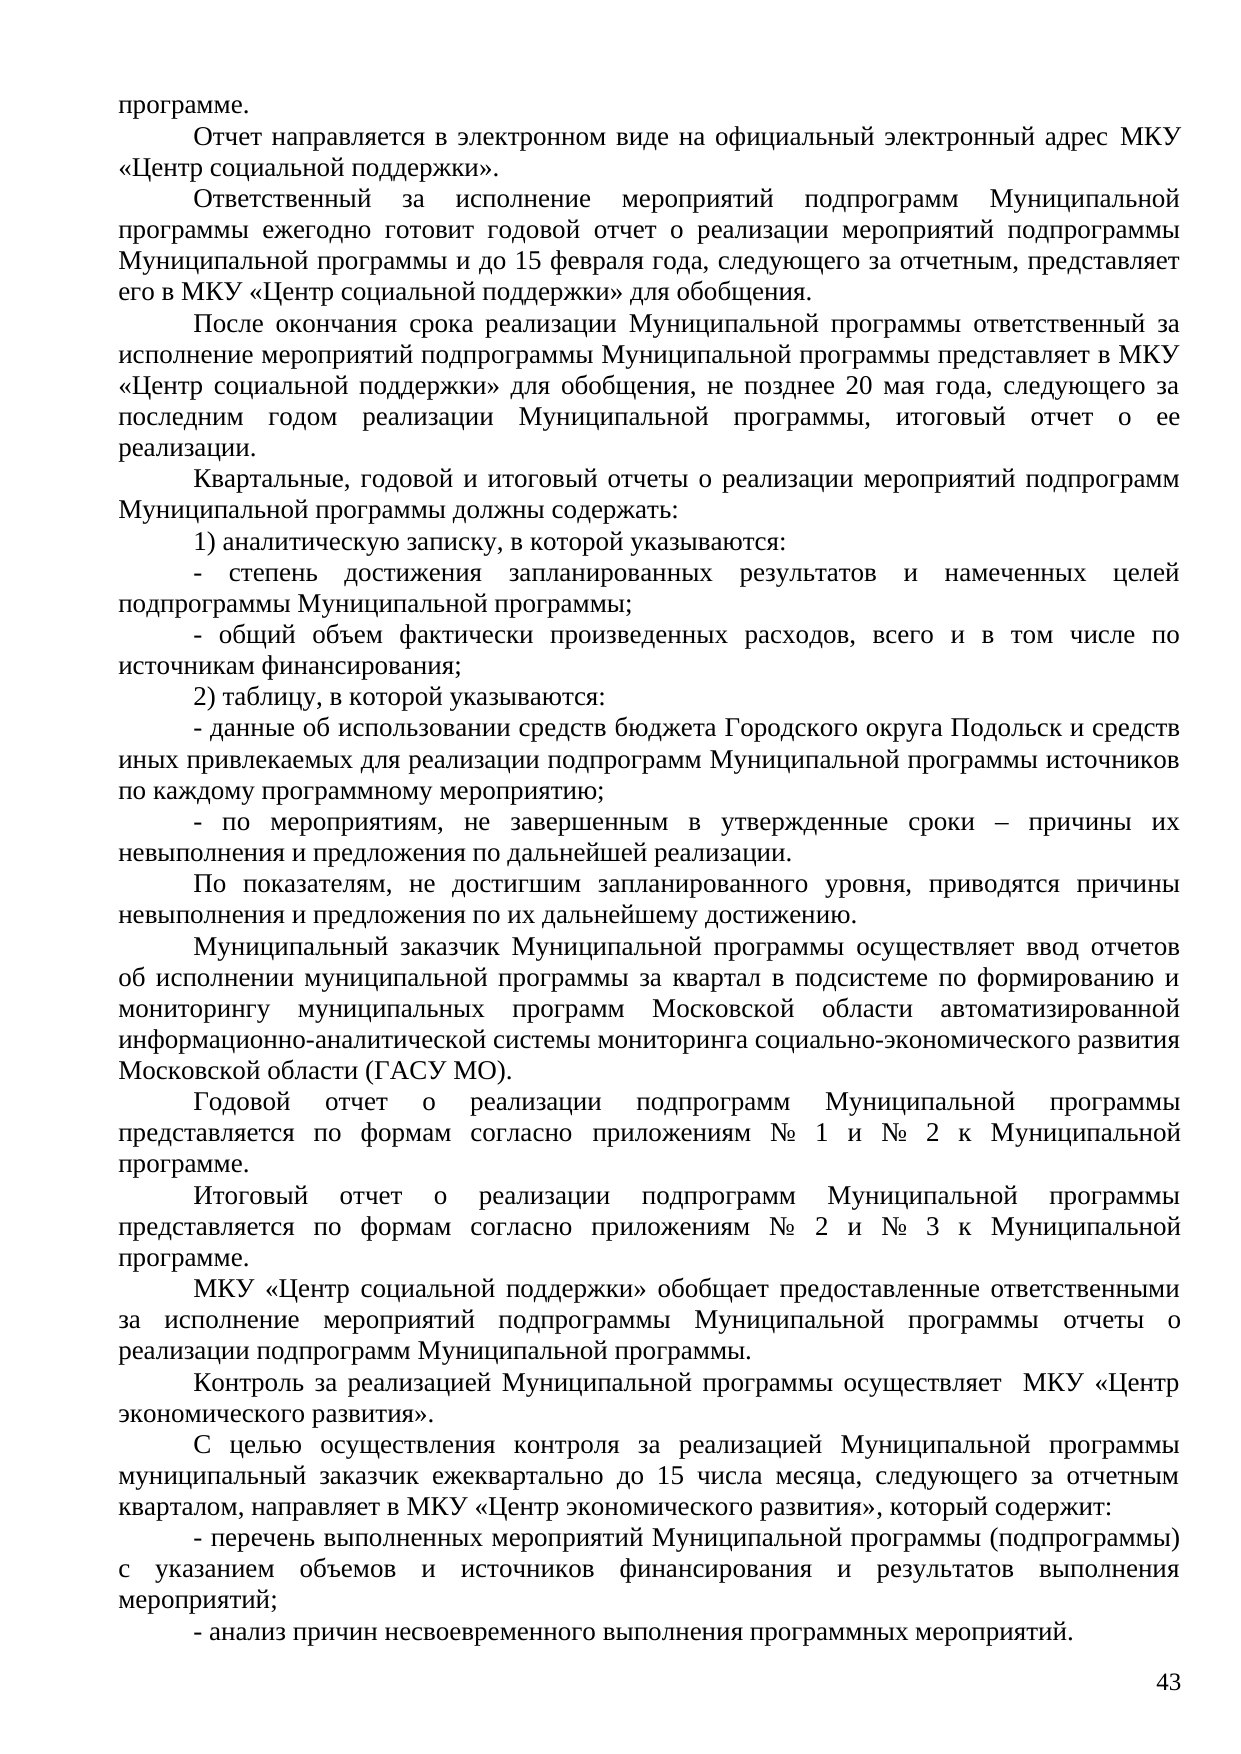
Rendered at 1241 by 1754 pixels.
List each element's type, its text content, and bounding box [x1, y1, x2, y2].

text Итоговый отчет о реализации подпрограмм Муниципальной программы представляется по формам согласно приложениям № 2 и № 3 к Муниципальной программе. [118, 1179, 1181, 1272]
text 1) аналитическую записку, в которой указываются: [118, 525, 1181, 556]
text - степень достижения запланированных результатов и намеченных целей подпрограммы Муниципальной программы; [118, 556, 1181, 618]
text 2) таблицу, в которой указываются: [118, 680, 1181, 712]
text Контроль за реализацией Муниципальной программы осуществляет МКУ «Центр экономического развития». [118, 1366, 1181, 1428]
text Отчет направляется в электронном виде на официальный электронный адрес МКУ «Центр социальной поддержки». [118, 120, 1181, 182]
text Ответственный за исполнение мероприятий подпрограмм Муниципальной программы ежегодно готовит годовой отчет о реализации мероприятий подпрограммы Муниципальной программы и до 15 февраля года, следующего за отчетным, представляет его в МКУ «Центр социальной поддержки» для обобщения. [118, 182, 1181, 307]
text - данные об использовании средств бюджета Городского округа Подольск и средств иных привлекаемых для реализации подпрограмм Муниципальной программы источников по каждому программному мероприятию; [118, 712, 1181, 805]
text - общий объем фактически произведенных расходов, всего и в том числе по источникам финансирования; [118, 618, 1181, 680]
text - по мероприятиям, не завершенным в утвержденные сроки – причины их невыполнения и предложения по дальнейшей реализации. [118, 805, 1181, 867]
text Годовой отчет о реализации подпрограмм Муниципальной программы представляется по формам согласно приложениям № 1 и № 2 к Муниципальной программе. [118, 1085, 1181, 1179]
text МКУ «Центр социальной поддержки» обобщает предоставленные ответственными за исполнение мероприятий подпрограммы Муниципальной программы отчеты о реализации подпрограмм Муниципальной программы. [118, 1272, 1181, 1366]
text Квартальные, годовой и итоговый отчеты о реализации мероприятий подпрограмм Муниципальной программы должны содержать: [118, 462, 1181, 525]
text По показателям, не достигшим запланированного уровня, приводятся причины невыполнения и предложения по их дальнейшему достижению. [118, 867, 1181, 929]
text - анализ причин несвоевременного выполнения программных мероприятий. [118, 1615, 1181, 1646]
text С целью осуществления контроля за реализацией Муниципальной программы муниципальный заказчик ежеквартально до 15 числа месяца, следующего за отчетным кварталом, направляет в МКУ «Центр экономического развития», который содержит: [118, 1428, 1181, 1521]
text - перечень выполненных мероприятий Муниципальной программы (подпрограммы) с указанием объемов и источников финансирования и результатов выполнения мероприятий; [118, 1521, 1181, 1615]
text Муниципальный заказчик Муниципальной программы осуществляет ввод отчетов об исполнении муниципальной программы за квартал в подсистеме по формированию и мониторингу муниципальных программ Московской области автоматизированной информационно-аналитической системы мониторинга социально-экономического развития Московской области (ГАСУ МО). [118, 929, 1181, 1085]
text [118, 89, 1181, 120]
text После окончания срока реализации Муниципальной программы ответственный за исполнение мероприятий подпрограммы Муниципальной программы представляет в МКУ «Центр социальной поддержки» для обобщения, не позднее 20 мая года, следующего за последним годом реализации Муниципальной программы, итоговый отчет о ее реализации. [118, 307, 1181, 462]
